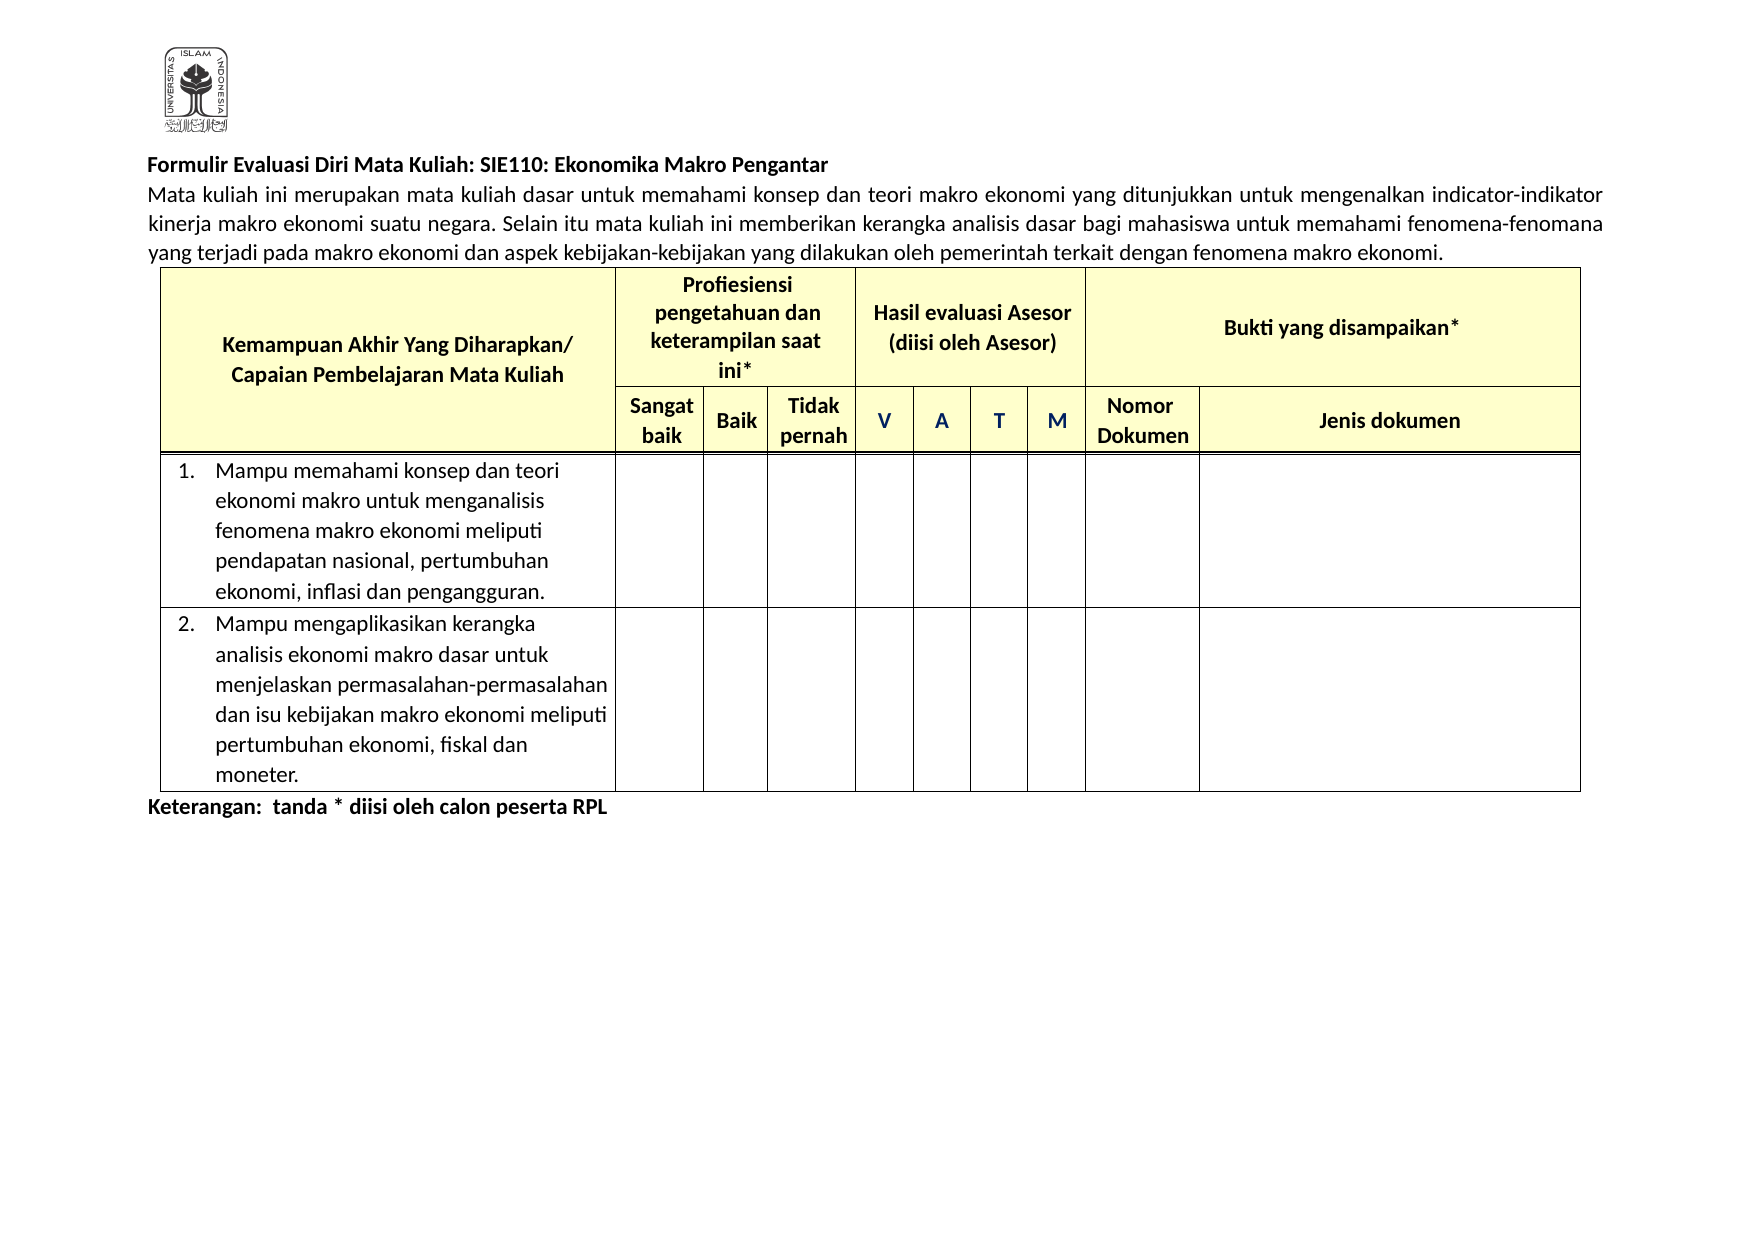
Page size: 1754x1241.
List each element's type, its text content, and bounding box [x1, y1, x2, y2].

table_cell [616, 608, 703, 791]
picture [147, 32, 245, 148]
table_cell [768, 608, 855, 791]
text Formulir Evaluasi Diri Mata Kuliah: SIE110: Ekonomika Makro Pengantar [147, 150, 1607, 178]
table_header [1086, 268, 1199, 386]
table_cell Jenis dokumen [1200, 387, 1580, 451]
table_cell [856, 608, 913, 791]
table_header Bukti yang disampaikan* [1199, 268, 1580, 386]
text Keterangan: tanda * diisi oleh calon peserta RPL [148, 792, 1607, 820]
table_header Hasil evaluasi Asesor (diisi oleh Asesor) [856, 268, 1085, 386]
table_cell [971, 455, 1027, 607]
table_cell [1200, 455, 1580, 607]
table_cell Baik [704, 387, 767, 451]
table_cell [704, 608, 767, 791]
table_cell [1086, 608, 1199, 791]
table_cell [1086, 455, 1199, 607]
table_cell [1028, 455, 1085, 607]
table_cell T [971, 387, 1027, 451]
table_cell [704, 455, 767, 607]
table_cell [914, 455, 970, 607]
table_cell [856, 455, 913, 607]
table_cell [1028, 608, 1085, 791]
table_cell [1200, 608, 1580, 791]
table_cell [616, 455, 703, 607]
text Mata kuliah ini merupakan mata kuliah dasar untuk memahami konsep dan teori makro ekonomi yang ditunjukkan untuk mengenalkan indicator-indikator kinerja makro ekonomi suatu negara. Selain itu mata kuliah ini memberikan kerangka analisis dasar bagi mahasiswa untuk memahami fenomena-fenomana yang terjadi pada makro ekonomi dan aspek kebijakan-kebijakan yang dilakukan oleh pemerintah terkait dengan fenomena makro ekonomi. [147, 180, 1605, 266]
table_cell Mampu mengaplikasikan kerangka analisis ekonomi makro dasar untuk menjelaskan permasalahan-permasalahan dan isu kebijakan makro ekonomi meliputi pertumbuhan ekonomi, fiskal dan moneter. [161, 608, 615, 791]
table_cell [914, 608, 970, 791]
table_cell [768, 455, 855, 607]
table_header Kemampuan Akhir Yang Diharapkan/ Capaian Pembelajaran Mata Kuliah [161, 268, 615, 451]
table_cell [971, 608, 1027, 791]
table_cell Tidak pernah [768, 387, 855, 451]
table_cell Sangat baik [616, 387, 703, 451]
table_header Profiesiensi pengetahuan dan keterampilan saat ini* [616, 268, 855, 386]
table_cell M [1028, 387, 1085, 451]
table_cell A [914, 387, 970, 451]
table_cell Nomor Dokumen [1086, 387, 1199, 451]
table_cell Mampu memahami konsep dan teori ekonomi makro untuk menganalisis fenomena makro ekonomi meliputi pendapatan nasional, pertumbuhan ekonomi, inflasi dan pengangguran. [161, 455, 615, 607]
table_cell V [856, 387, 913, 451]
